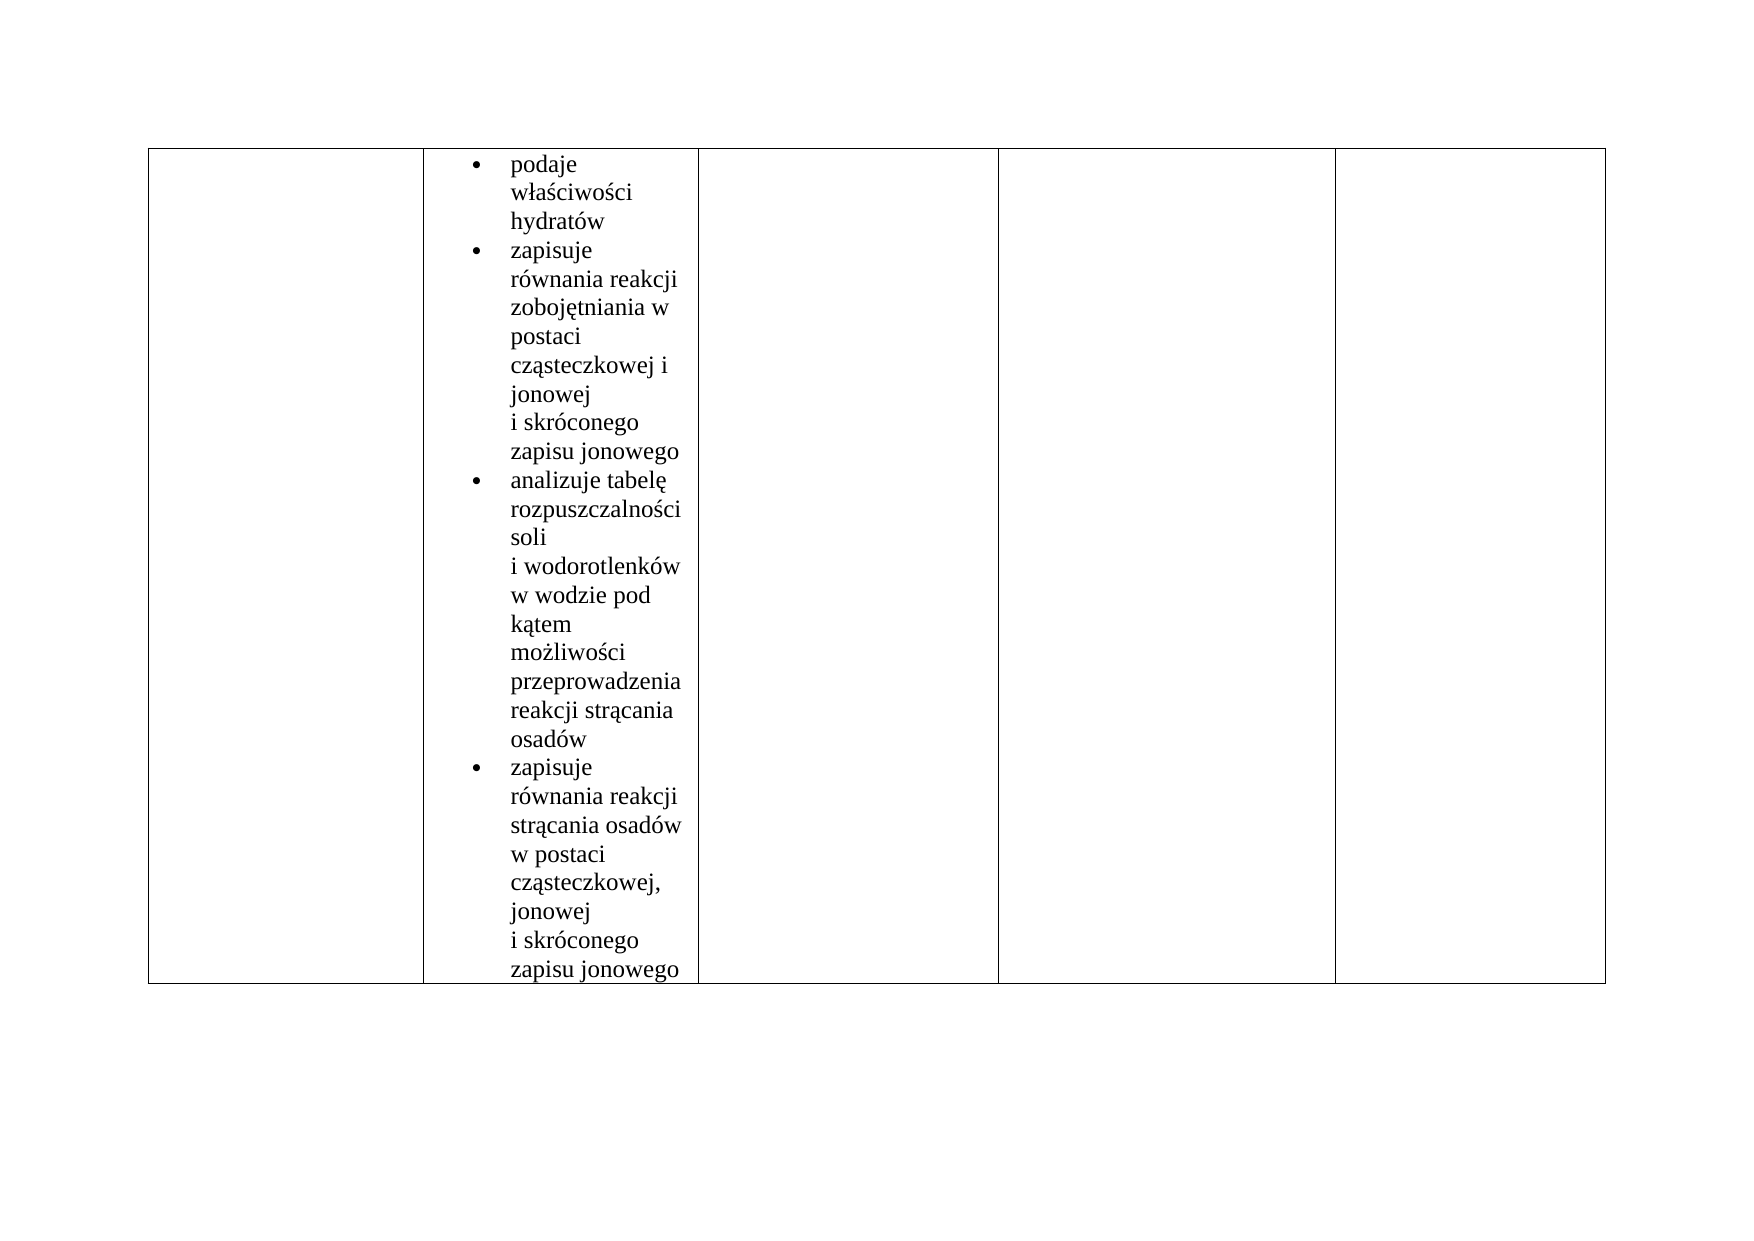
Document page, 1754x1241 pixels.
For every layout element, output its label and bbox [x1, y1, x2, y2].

table_cell [149, 149, 423, 982]
table_cell [999, 149, 1335, 982]
table_cell [1336, 149, 1605, 982]
table_cell [424, 149, 698, 982]
table_cell [699, 149, 998, 982]
